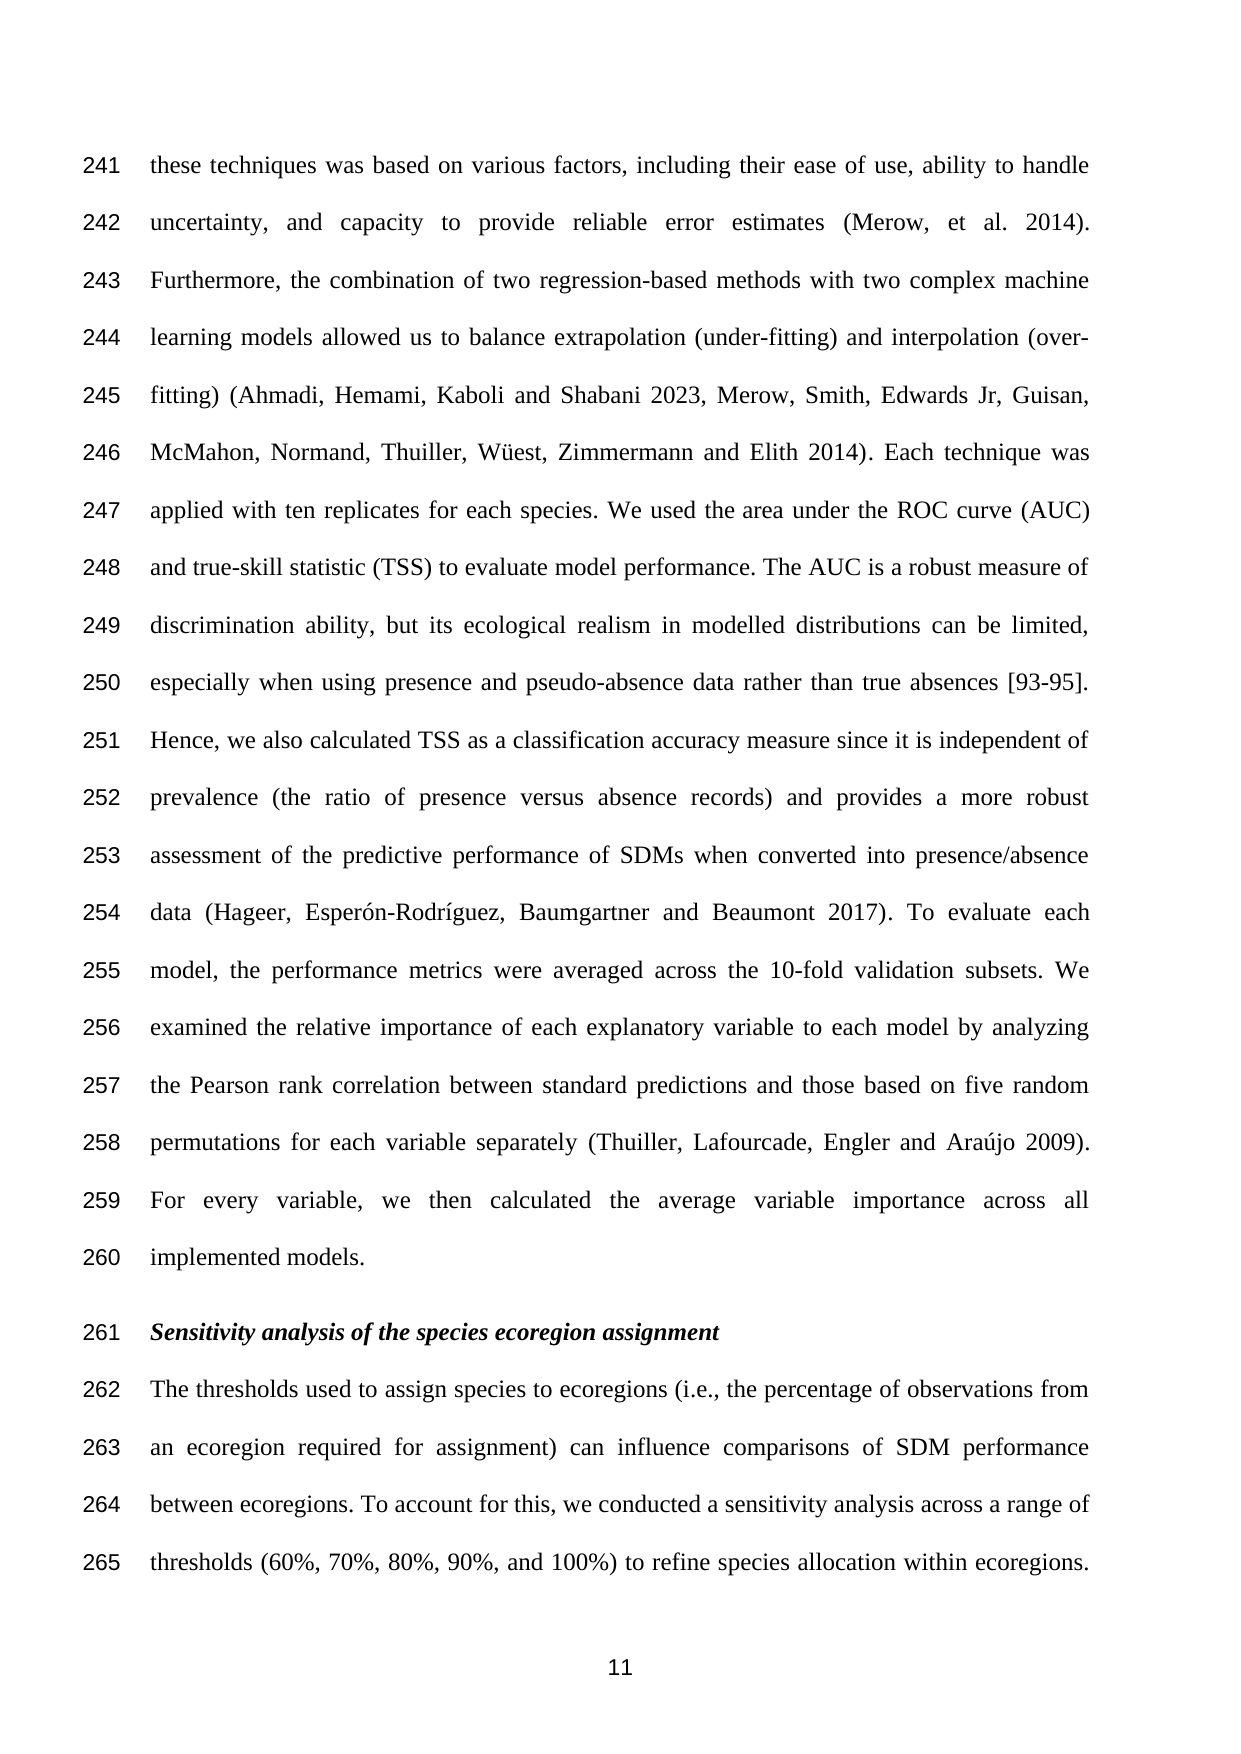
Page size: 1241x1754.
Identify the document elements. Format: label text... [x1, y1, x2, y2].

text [150, 150, 1090, 1271]
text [150, 1374, 1090, 1575]
subtitle Sensitivity analysis of the species ecoregion assignment [150, 1317, 1090, 1345]
